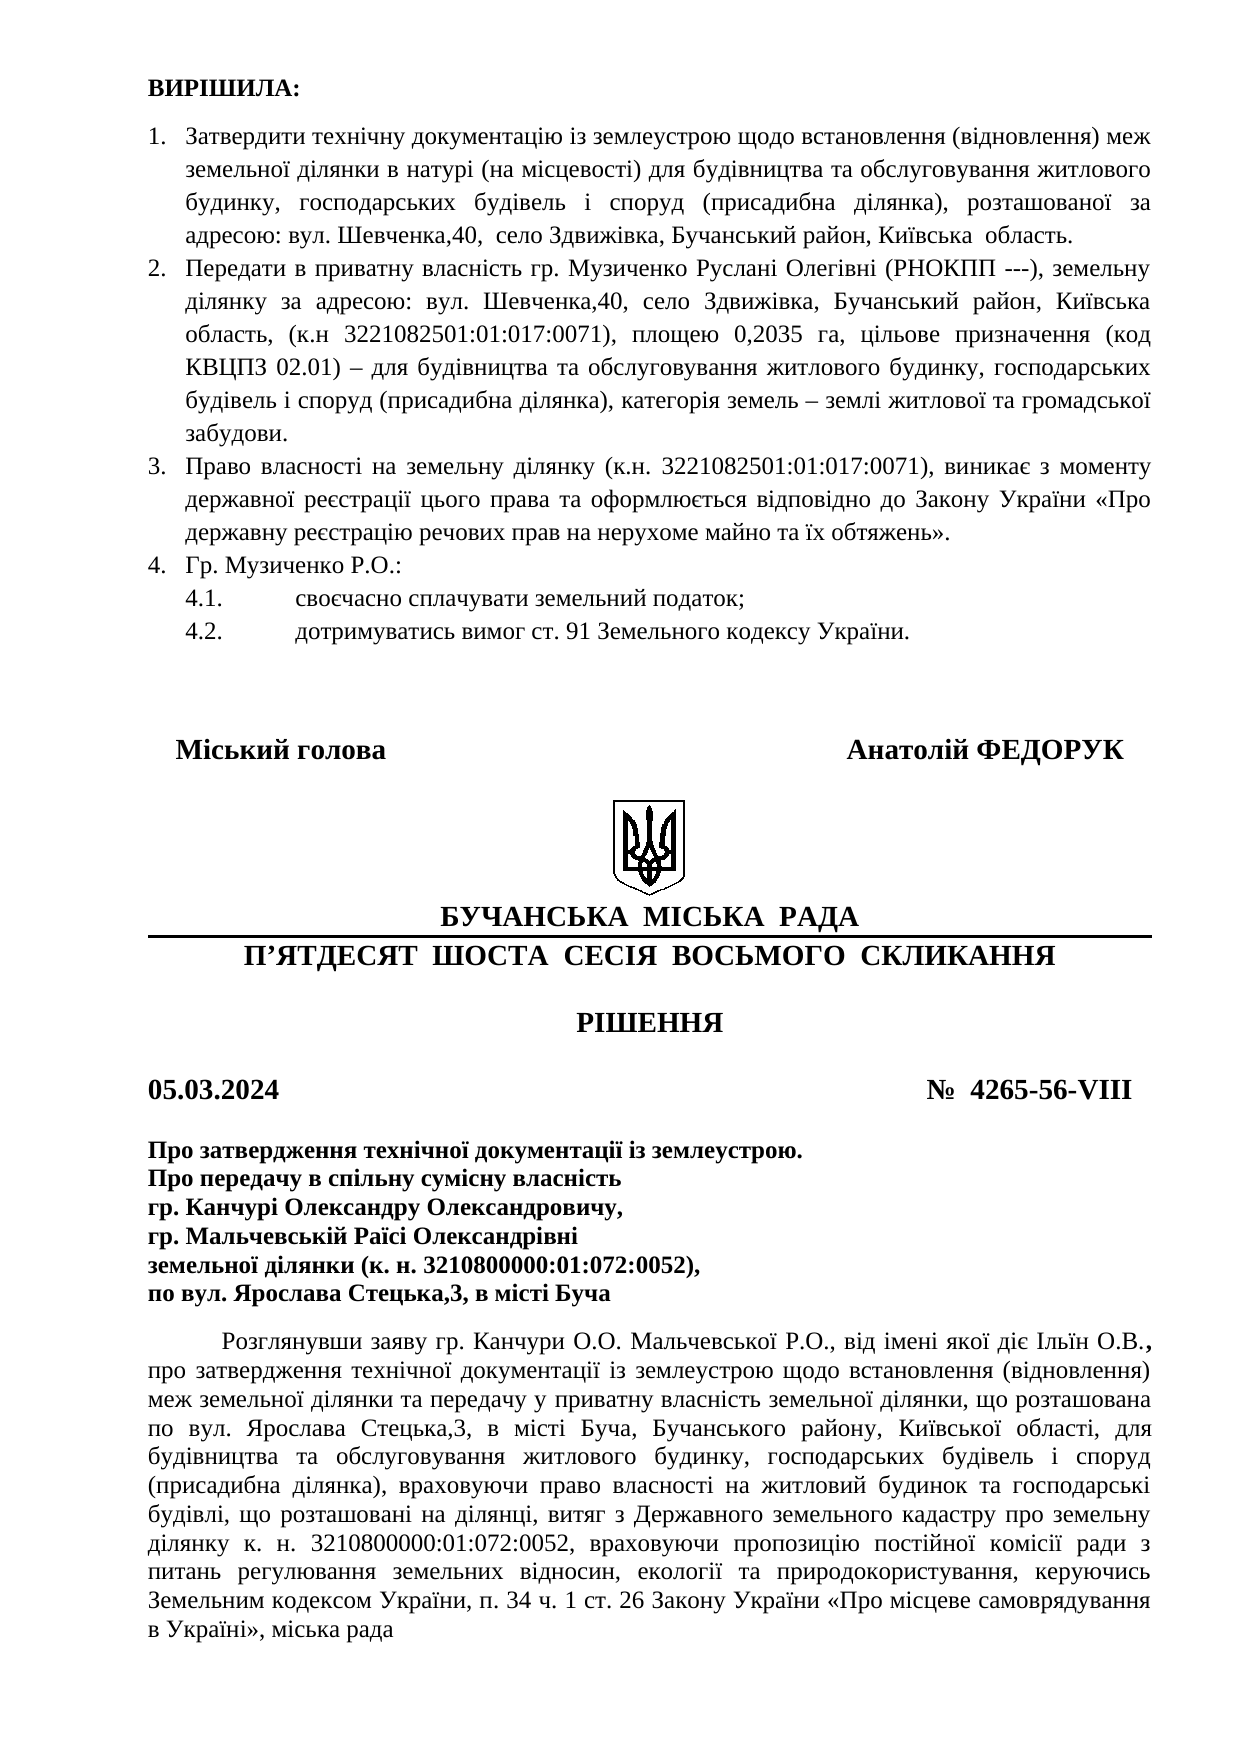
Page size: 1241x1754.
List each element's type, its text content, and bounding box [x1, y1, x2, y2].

list Передати в приватну власність гр. Музиченко Руслані Олегівні (РНОКПП ---), земельну ділянку за адресою: вул. Шевченка,40, село Здвижівка, Бучанський район, Київська область, (к.н 3221082501:01:017:0071), площею 0,2035 га, цільове призначення (код КВЦПЗ 02.01) – для будівництва та обслуговування житлового будинку, господарських будівель і споруд (присадибна ділянка), категорія земель – землі житлової та громадської забудови. [148, 253, 1152, 447]
list дотримуватись вимог ст. 91 Земельного кодексу України. [185, 616, 1152, 645]
text БУЧАНСЬКА МІСЬКА РАДА [148, 899, 1152, 935]
text гр. Канчурі Олександру Олександровичу, [148, 1192, 1152, 1221]
text ВИРІШИЛА: [148, 73, 1152, 102]
text 05.03.2024 № 4265-56-VIІІ [148, 1072, 1152, 1106]
list Право власності на земельну ділянку (к.н. 3221082501:01:017:0071), виникає з моменту державної реєстрації цього права та оформлюється відповідно до Закону України «Про державну реєстрацію речових прав на нерухоме майно та їх обтяжень». [148, 451, 1152, 546]
list Гр. Музиченко Р.О.: [148, 550, 1152, 579]
text П’ЯТДЕСЯТ ШОСТА СЕСІЯ ВОСЬМОГО СКЛИКАННЯ [148, 938, 1152, 972]
text земельної ділянки (к. н. 3210800000:01:072:0052), [148, 1250, 1152, 1278]
list Затвердити технічну документацію із землеустрою щодо встановлення (відновлення) меж земельної ділянки в натурі (на місцевості) для будівництва та обслуговування житлового будинку, господарських будівель і споруд (присадибна ділянка), розташованої за адресою: вул. Шевченка,40, село Здвижівка, Бучанський район, Київська область. [148, 121, 1152, 249]
list своєчасно сплачувати земельний податок; [185, 583, 1152, 612]
text Про передачу в спільну сумісну власність [148, 1163, 1152, 1192]
text Про затвердження технічної документації із землеустрою. [148, 1135, 1152, 1163]
text Міський голова Анатолій ФЕДОРУК [148, 732, 1152, 766]
text Розглянувши заяву гр. Канчури О.О. Мальчевської Р.О., від імені якої діє Ільїн О.В., про затвердження технічної документації із землеустрою щодо встановлення (відновлення) меж земельної ділянки та передачу у приватну власність земельної ділянки, що розташована по вул. Ярослава Стецька,3, в місті Буча, Бучанського району, Київської області, для будівництва та обслуговування житлового будинку, господарських будівель і споруд (присадибна ділянка), враховуючи право власності на житловий будинок та господарські будівлі, що розташовані на ділянці, витяг з Державного земельного кадастру про земельну ділянку к. н. 3210800000:01:072:0052, враховуючи пропозицію постійної комісії ради з питань регулювання земельних відносин, екології та природокористування, керуючись Земельним кодексом України, п. 34 ч. 1 ст. 26 Закону України «Про місцеве самоврядування в Україні», міська рада [148, 1326, 1152, 1643]
text РІШЕННЯ [148, 1005, 1152, 1039]
text гр. Мальчевській Раїсі Олександрівні [148, 1221, 1152, 1250]
text по вул. Ярослава Стецька,3, в місті Буча [148, 1278, 1152, 1307]
